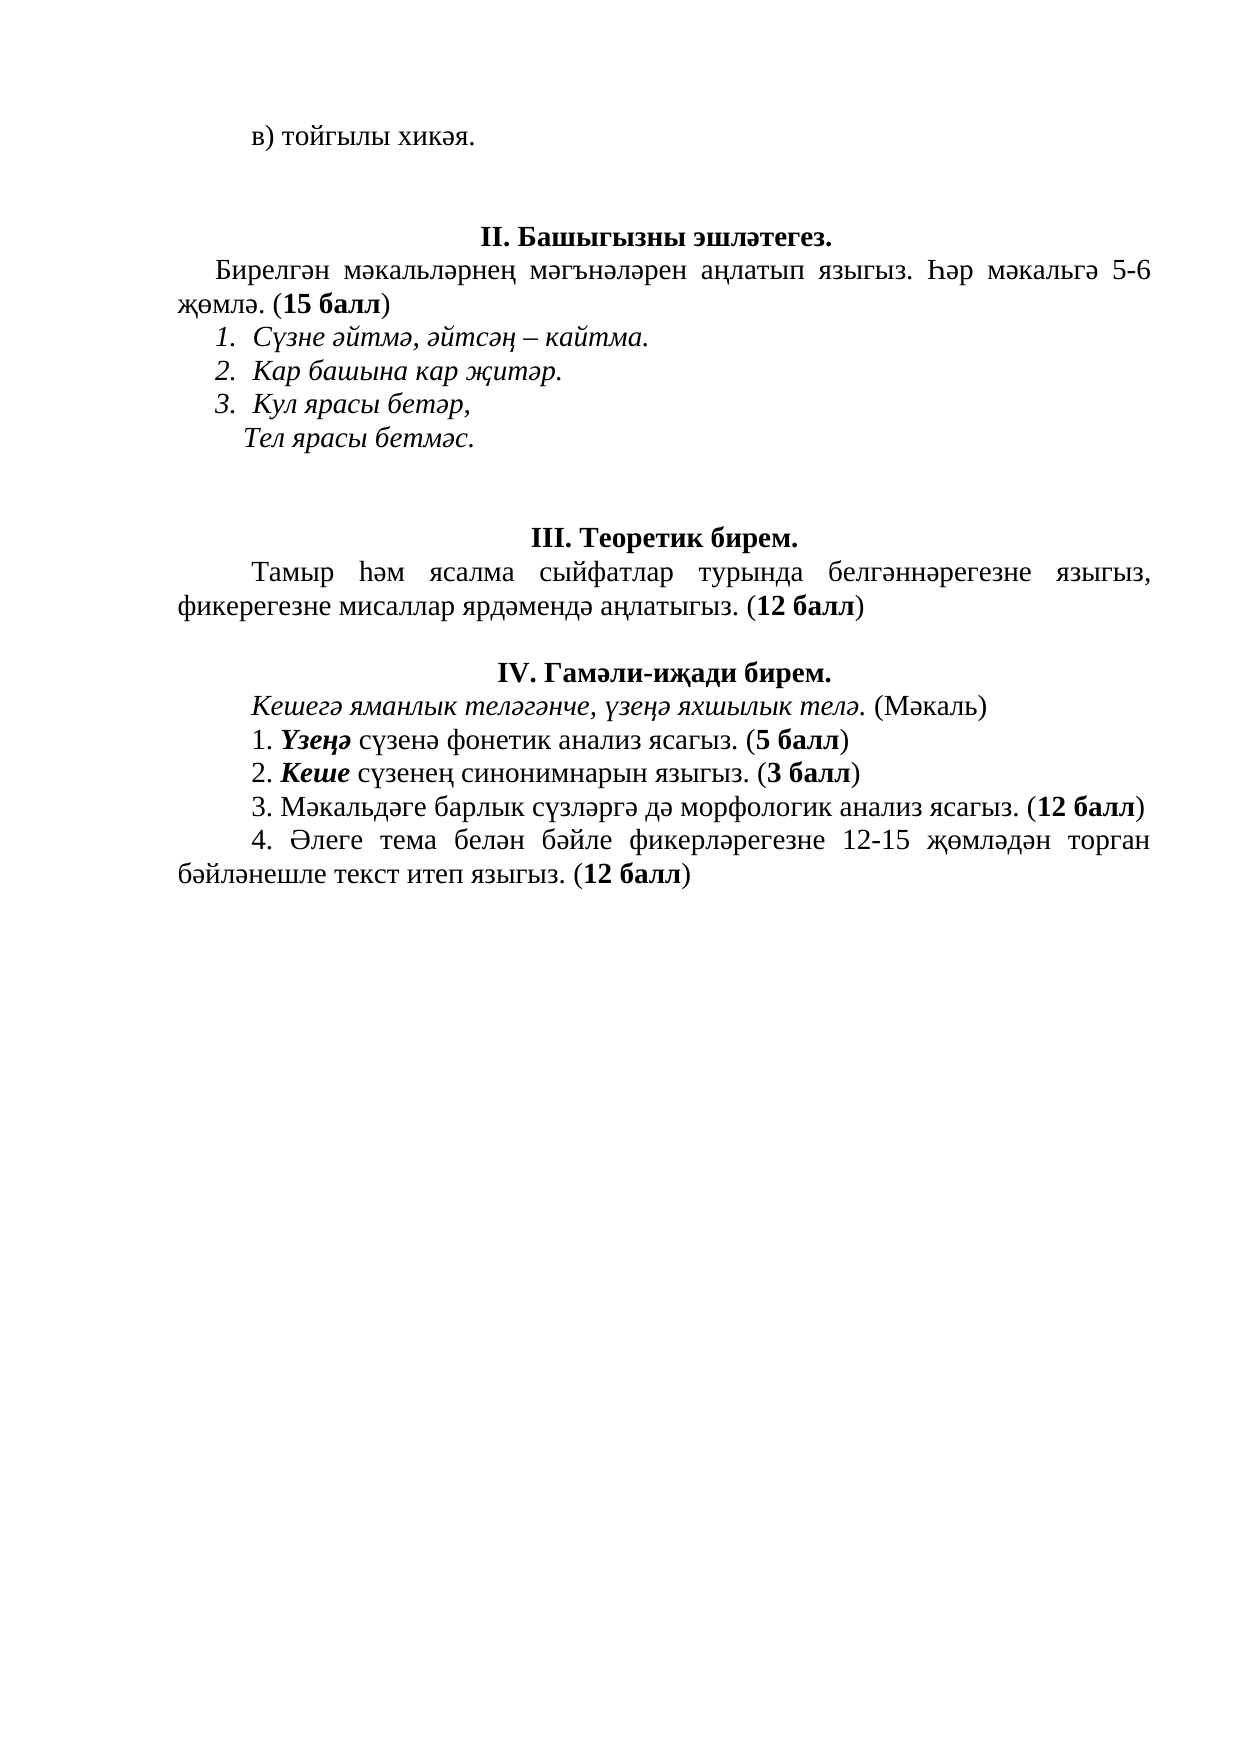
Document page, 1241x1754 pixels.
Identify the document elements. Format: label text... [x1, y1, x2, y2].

list Кар башына кар җитәр. [215, 353, 1152, 386]
text 4. Әлеге тема белән бәйле фикерләрегезне 12-15 җөмләдән торган бәйләнешле текст итеп языгыз. (12 балл) [177, 822, 1152, 889]
list Кул ярасы бетәр, [215, 386, 1152, 420]
text Тамыр һәм ясалма сыйфатлар турында белгәннәрегезне языгыз, фикерегезне мисаллар ярдәмендә аңлатыгыз. (12 балл) [177, 554, 1152, 621]
text Кешегә яманлык теләгәнче, үзеңә яхшылык телә. (Мәкаль) [177, 688, 1152, 722]
list Бирелгән мәкальләрнең мәгънәләрен аңлатып языгыз. Һәр мәкальгә 5-6 җөмлә. (15 балл) [177, 252, 1152, 319]
text в) тойгылы хикәя. [177, 118, 1152, 152]
list Сүзне әйтмә, әйтсәң – кайтма. [215, 319, 1152, 353]
text 1. Үзеңә сүзенә фонетик анализ ясагыз. (5 балл) [177, 722, 1152, 755]
text 2. Кеше сүзенең синонимнарын языгыз. (3 балл) [177, 755, 1152, 789]
text 3. Мәкальдәге барлык сүзләргә дә морфологик анализ ясагыз. (12 балл) [177, 789, 1152, 822]
text III. Теоретик бирем. [177, 521, 1152, 554]
text IV. Гамәли-иҗади бирем. [177, 655, 1152, 688]
text II. Башыгызны эшләтегез. [177, 219, 1152, 252]
list Тел ярасы бетмәс. [177, 420, 1152, 453]
